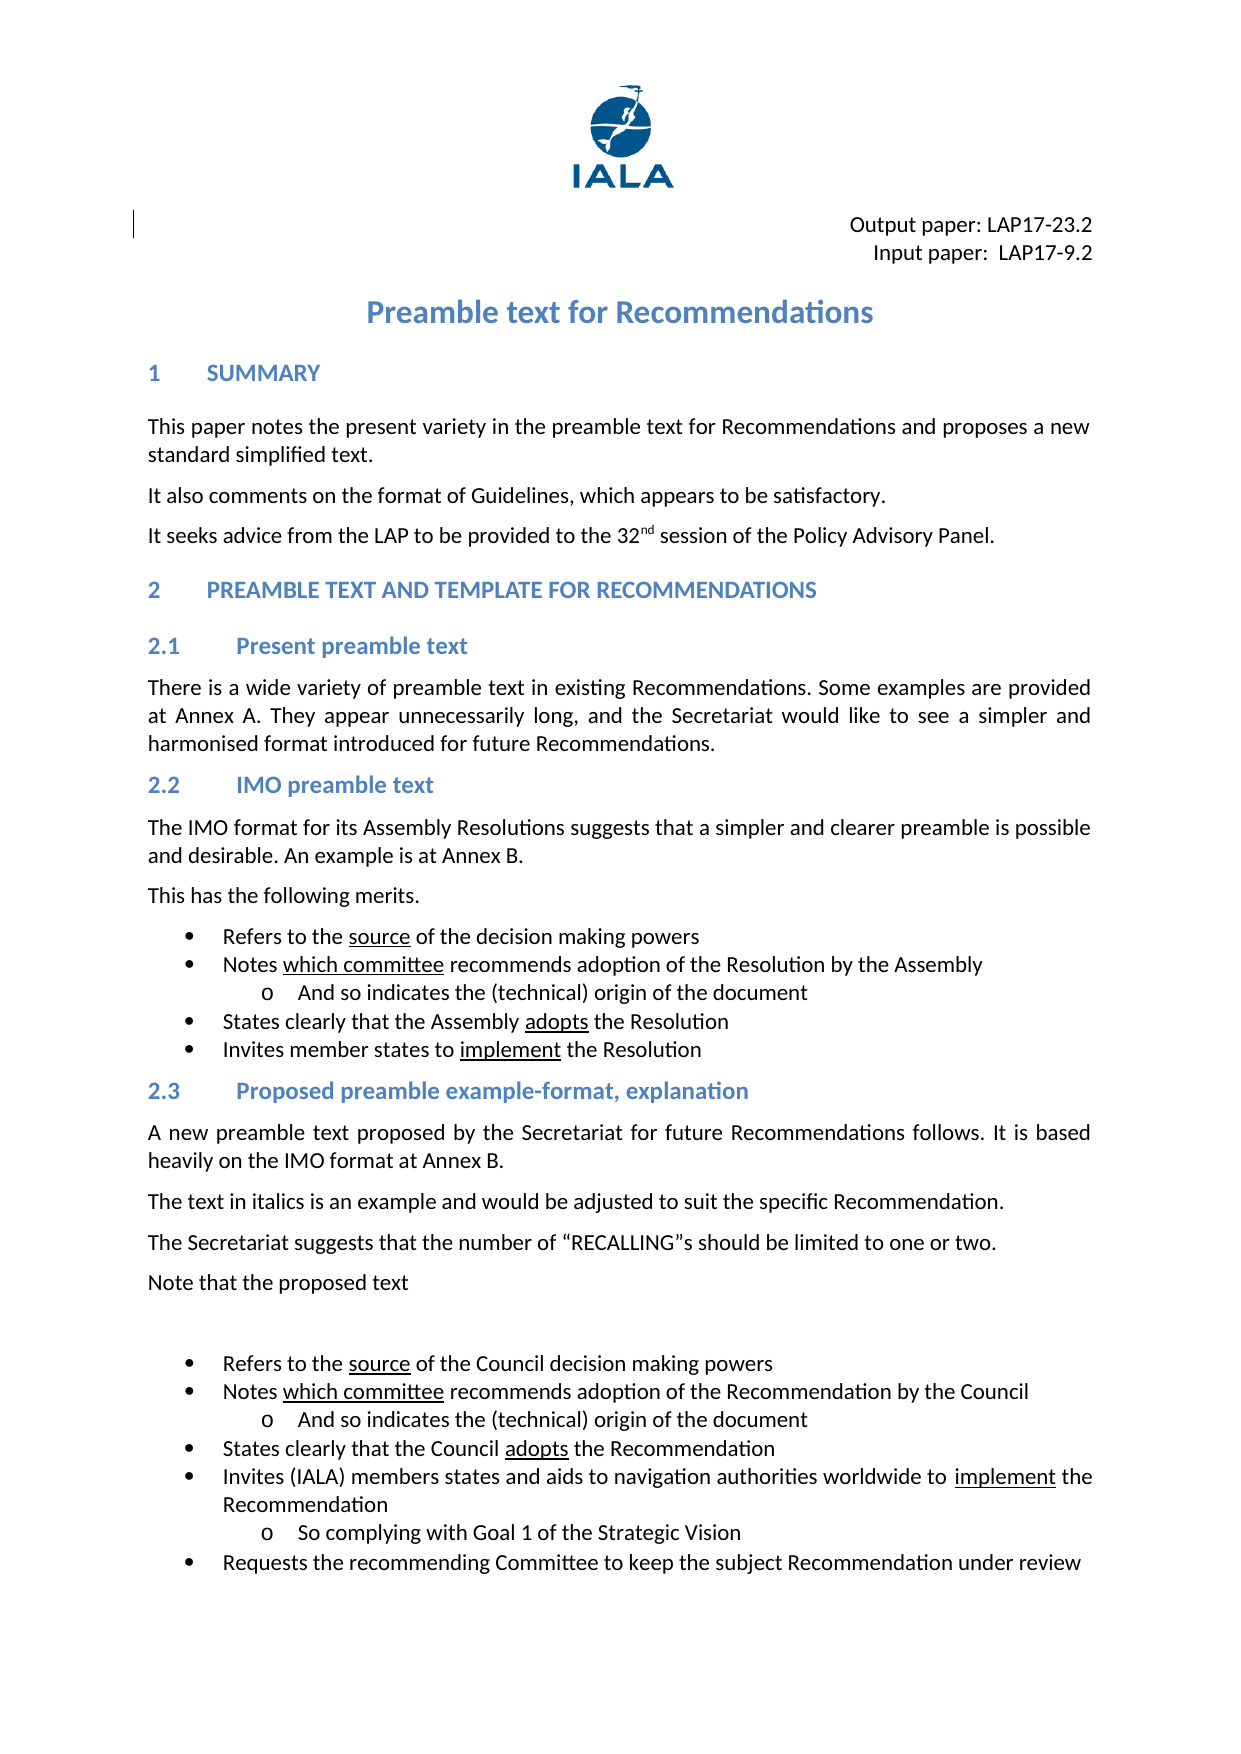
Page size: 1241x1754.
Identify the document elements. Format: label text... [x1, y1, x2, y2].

text A new preamble text proposed by the Secretariat for future Recommendations follows. It is based heavily on the IMO format at Annex B. [148, 1118, 1093, 1174]
subtitle IMO preamble text [148, 770, 1093, 800]
list States clearly that the Council adopts the Recommendation [185, 1434, 1093, 1462]
subtitle Preamble text and template for Recommendations [148, 574, 1093, 605]
list So complying with Goal 1 of the Strategic Vision [260, 1518, 1093, 1548]
list Invites member states to implement the Resolution [185, 1035, 1093, 1063]
list Notes which committee recommends adoption of the Resolution by the Assembly [185, 950, 1093, 978]
text It also comments on the format of Guidelines, which appears to be satisfactory. [148, 481, 1093, 509]
list Notes which committee recommends adoption of the Recommendation by the Council [185, 1377, 1093, 1405]
text This has the following merits. [148, 881, 1093, 909]
list Refers to the source of the Council decision making powers [185, 1349, 1093, 1377]
picture [550, 73, 690, 211]
text Output paper: LAP17-23.2 [148, 210, 1093, 238]
text The IMO format for its Assembly Resolutions suggests that a simpler and clearer preamble is possible and desirable. An example is at Annex B. [148, 813, 1093, 869]
text It seeks advice from the LAP to be provided to the 32nd session of the Policy Advisory Panel. [148, 522, 1093, 549]
text There is a wide variety of preamble text in existing Recommendations. Some examples are provided at Annex A. They appear unnecessarily long, and the Secretariat would like to see a simpler and harmonised format introduced for future Recommendations. [148, 673, 1093, 757]
subtitle Present preamble text [148, 630, 1093, 661]
text Note that the proposed text [148, 1268, 1093, 1296]
text The Secretariat suggests that the number of “RECALLING”s should be limited to one or two. [148, 1228, 1093, 1256]
subtitle Proposed preamble example-format, explanation [148, 1076, 1093, 1106]
list Invites (IALA) members states and aids to navigation authorities worldwide to implement the Recommendation [185, 1462, 1093, 1518]
list Refers to the source of the decision making powers [185, 922, 1093, 950]
text This paper notes the present variety in the preamble text for Recommendations and proposes a new standard simplified text. [148, 412, 1093, 468]
text Input paper: LAP17-9.2 [148, 238, 1093, 266]
list Requests the recommending Committee to keep the subject Recommendation under review [185, 1548, 1093, 1576]
list And so indicates the (technical) origin of the document [260, 1405, 1093, 1434]
subtitle Summary [148, 357, 1093, 387]
list States clearly that the Assembly adopts the Resolution [185, 1007, 1093, 1035]
title Preamble text for Recommendations [148, 291, 1093, 332]
text The text in italics is an example and would be adjusted to suit the specific Recommendation. [148, 1187, 1093, 1215]
list And so indicates the (technical) origin of the document [260, 978, 1093, 1007]
